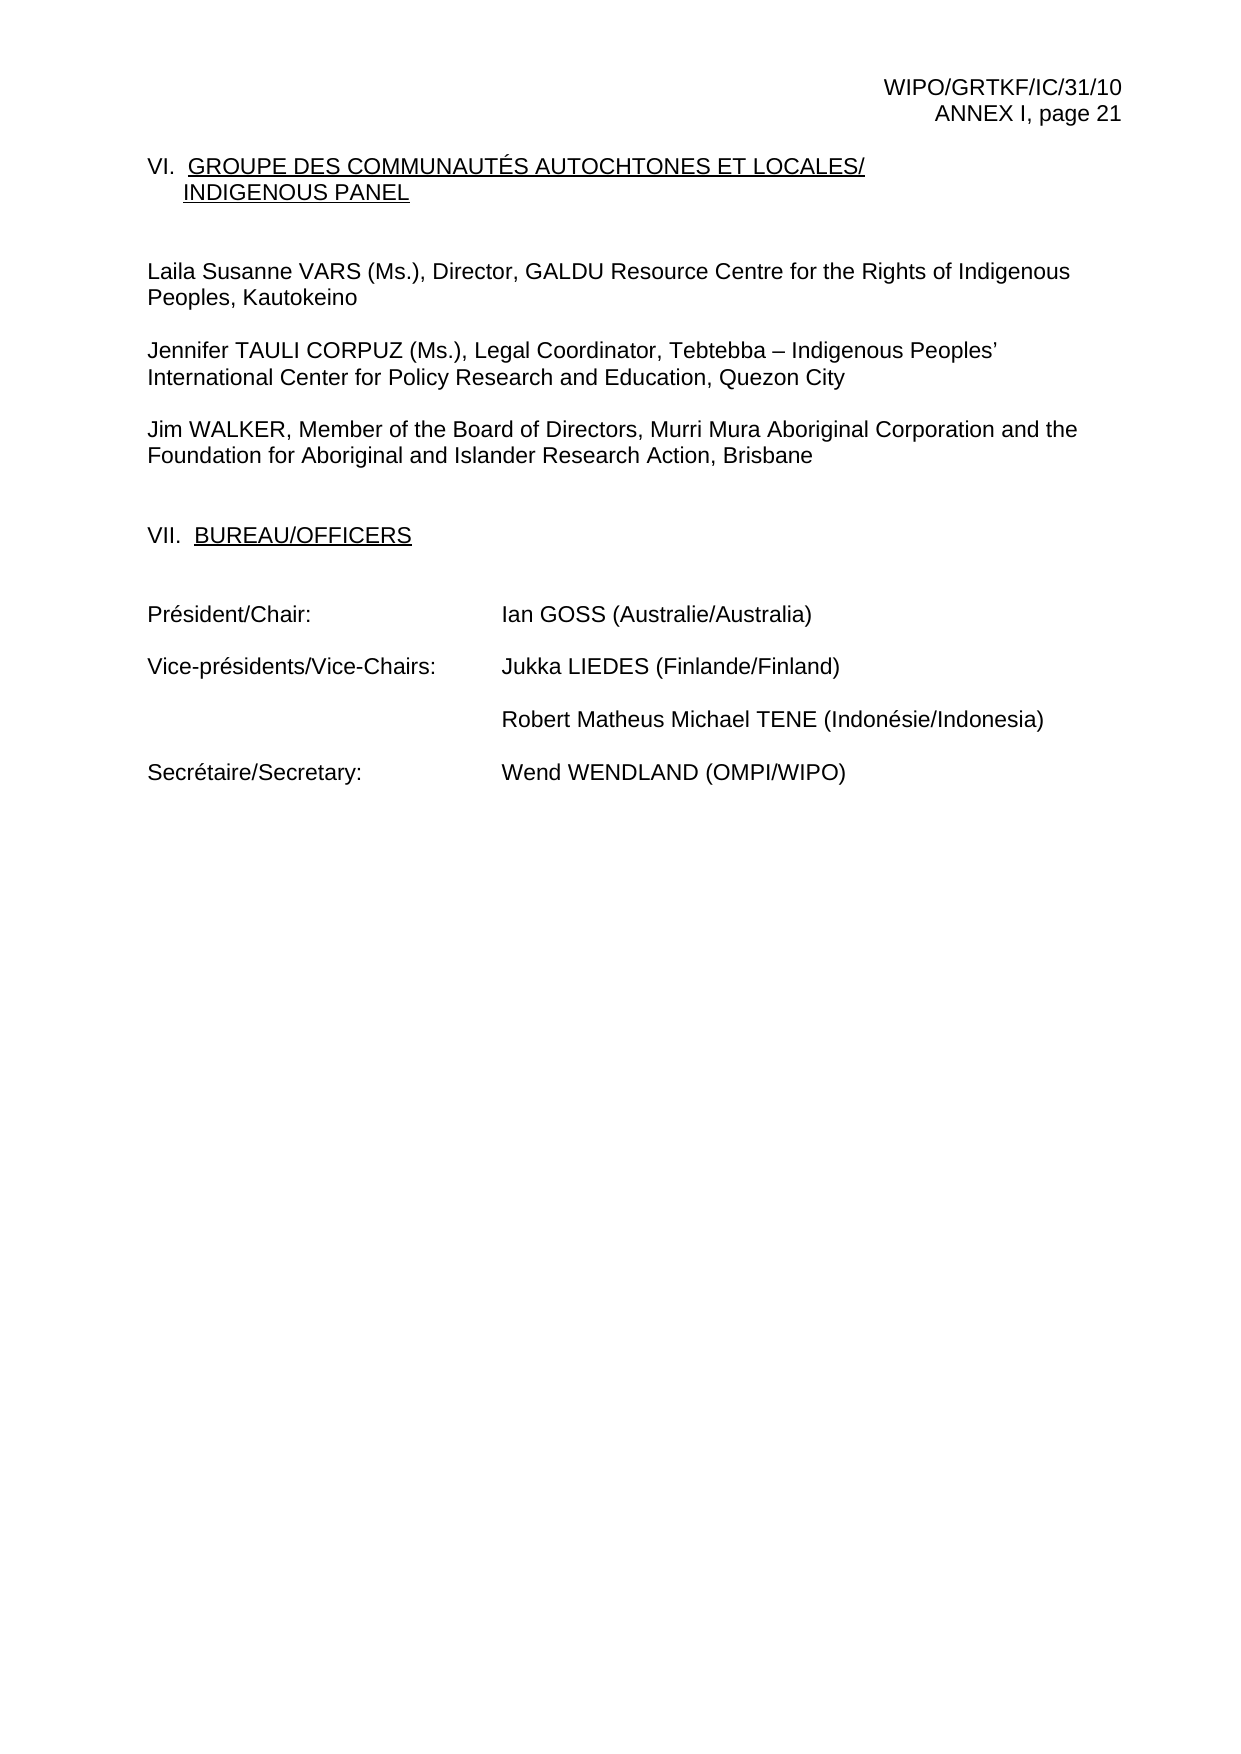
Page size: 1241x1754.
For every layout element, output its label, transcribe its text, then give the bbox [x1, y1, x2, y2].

text Jennifer TAULI CORPUZ (Ms.), Legal Coordinator, Tebtebba – Indigenous Peoples’ International Center for Policy Research and Education, Quezon City [147, 337, 1122, 390]
text Président/Chair: Ian GOSS (Australie/Australia) [147, 601, 1122, 627]
text VI. groupe des communautÉs autochtones et locales/ INDIGENOUS PANEL [147, 153, 1122, 205]
text Vice-présidents/Vice-Chairs: Jukka LIEDES (Finlande/Finland) [147, 653, 1122, 680]
text Secrétaire/Secretary: Wend WENDLAND (OMPI/WIPO) [147, 759, 1122, 785]
text VII. BUREAU/OFFICERS [147, 522, 1122, 548]
text Robert Matheus Michael TENE (Indonésie/Indonesia) [147, 706, 1122, 732]
text Jim WALKER, Member of the Board of Directors, Murri Mura Aboriginal Corporation and the Foundation for Aboriginal and Islander Research Action, Brisbane [147, 416, 1122, 469]
text Laila Susanne VARS (Ms.), Director, GALDU Resource Centre for the Rights of Indigenous Peoples, Kautokeino [147, 258, 1122, 311]
